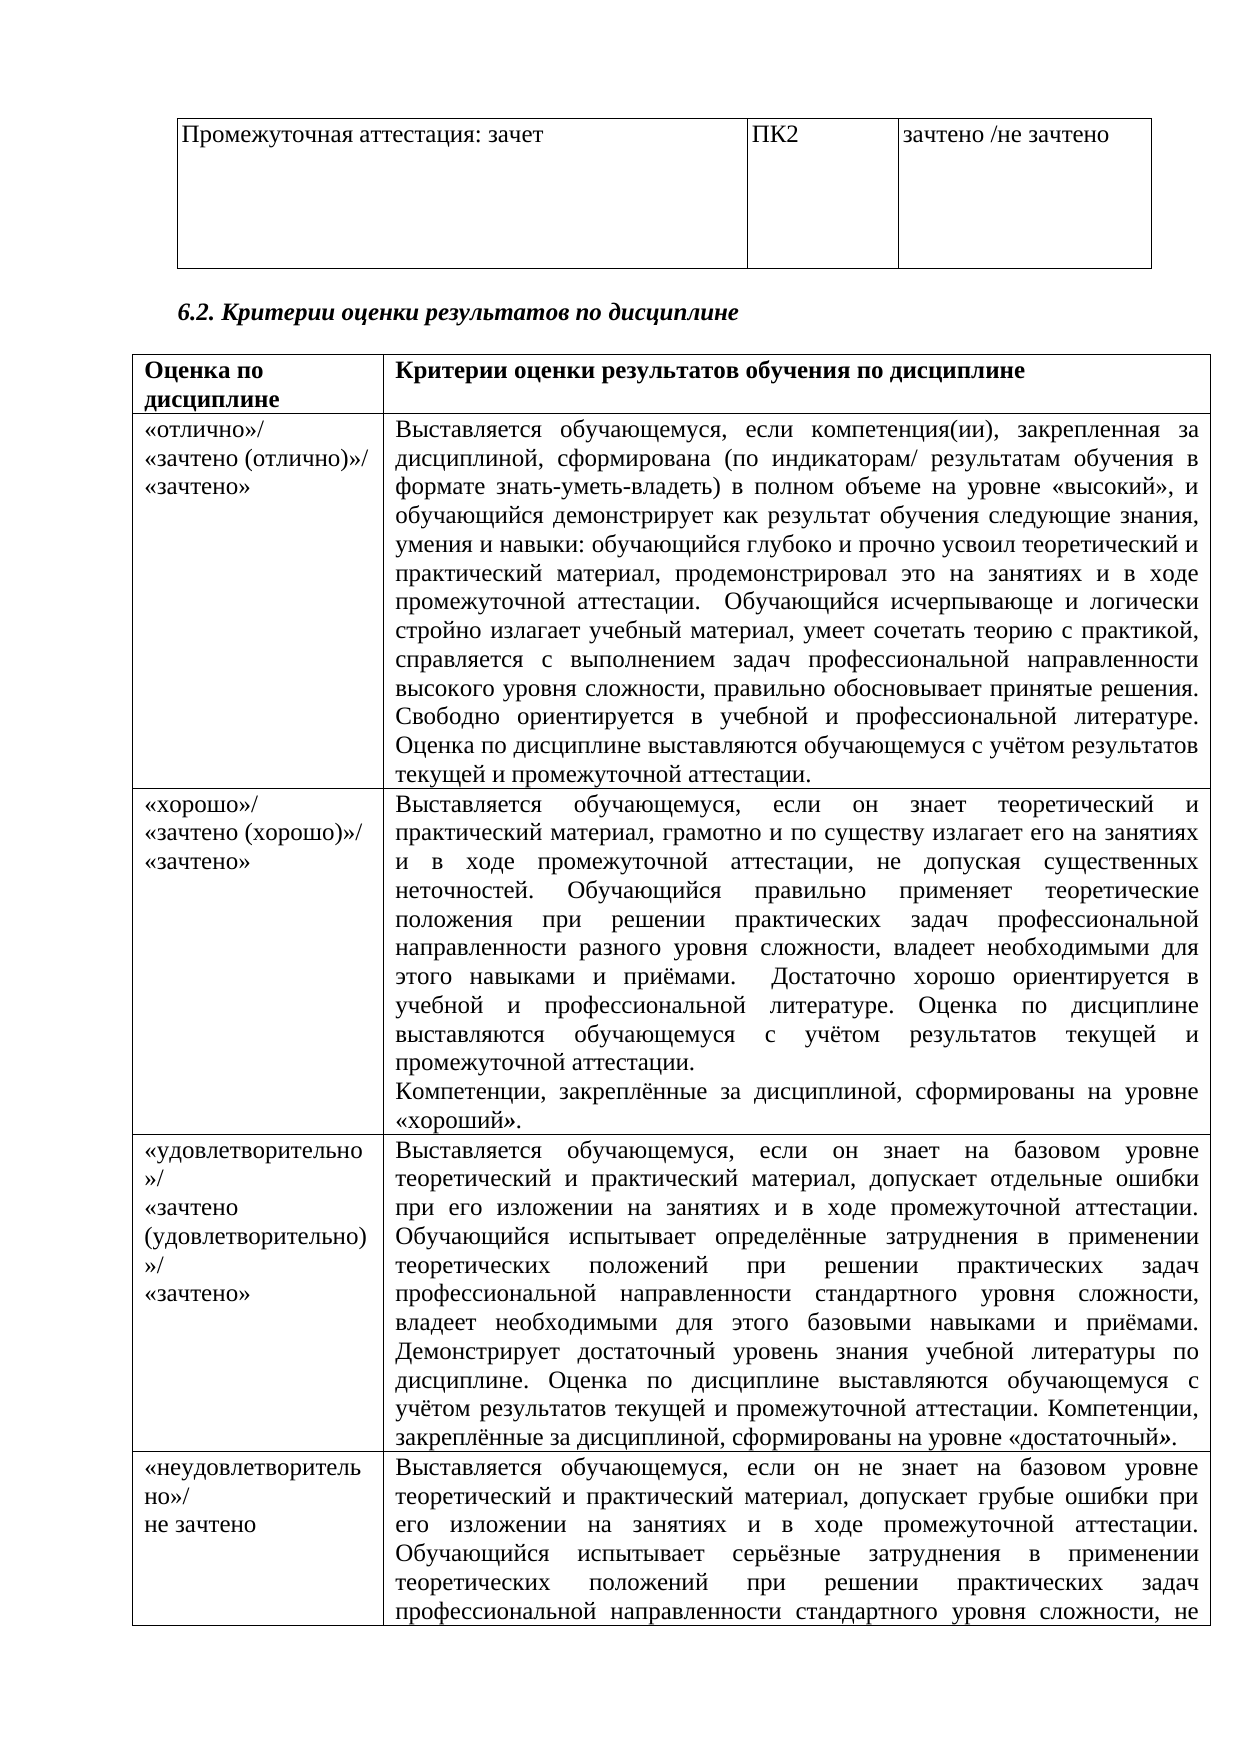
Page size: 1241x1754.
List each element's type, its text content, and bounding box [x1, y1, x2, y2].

table_cell «хорошо»/ «зачтено (хорошо)»/ «зачтено» [133, 789, 383, 1134]
table_cell Выставляется обучающемуся, если он знает теоретический и практический материал, грамотно и по существу излагает его на занятиях и в ходе промежуточной аттестации, не допуская существенных неточностей. Обучающийся правильно применяет теоретические положения при решении практических задач профессиональной направленности разного уровня сложности, владеет необходимыми для этого навыками и приёмами. Достаточно хорошо ориентируется в учебной и профессиональной литературе. Оценка по дисциплине выставляются обучающемуся с учётом результатов текущей и промежуточной аттестации. Компетенции, закреплённые за дисциплиной, сформированы на уровне «хороший». [384, 789, 1210, 1134]
table_header Критерии оценки результатов обучения по дисциплине [384, 355, 1210, 413]
table_header Оценка по дисциплине [133, 355, 383, 413]
table_cell «неудовлетворительно»/ не зачтено [133, 1452, 383, 1624]
table_cell «отлично»/ «зачтено (отлично)»/ «зачтено» [133, 414, 383, 788]
text 6.2. Критерии оценки результатов по дисциплине [177, 297, 1152, 326]
table_cell «удовлетворительно»/ «зачтено (удовлетворительно)»/ «зачтено» [133, 1135, 383, 1451]
table_cell Выставляется обучающемуся, если он знает на базовом уровне теоретический и практический материал, допускает отдельные ошибки при его изложении на занятиях и в ходе промежуточной аттестации. Обучающийся испытывает определённые затруднения в применении теоретических положений при решении практических задач профессиональной направленности стандартного уровня сложности, владеет необходимыми для этого базовыми навыками и приёмами. Демонстрирует достаточный уровень знания учебной литературы по дисциплине. Оценка по дисциплине выставляются обучающемуся с учётом результатов текущей и промежуточной аттестации. Компетенции, закреплённые за дисциплиной, сформированы на уровне «достаточный». [384, 1135, 1210, 1451]
table_cell ПК2 [748, 119, 898, 268]
table_cell Выставляется обучающемуся, если компетенция(ии), закрепленная за дисциплиной, сформирована (по индикаторам/ результатам обучения в формате знать-уметь-владеть) в полном объеме на уровне «высокий», и обучающийся демонстрирует как результат обучения следующие знания, умения и навыки: обучающийся глубоко и прочно усвоил теоретический и практический материал, продемонстрировал это на занятиях и в ходе промежуточной аттестации. Обучающийся исчерпывающе и логически стройно излагает учебный материал, умеет сочетать теорию с практикой, справляется с выполнением задач профессиональной направленности высокого уровня сложности, правильно обосновывает принятые решения. Свободно ориентируется в учебной и профессиональной литературе. Оценка по дисциплине выставляются обучающемуся с учётом результатов текущей и промежуточной аттестации. [384, 414, 1210, 788]
table_cell Промежуточная аттестация: зачет [178, 119, 747, 268]
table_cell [384, 1452, 1210, 1624]
table_cell зачтено /не зачтено [899, 119, 1151, 268]
